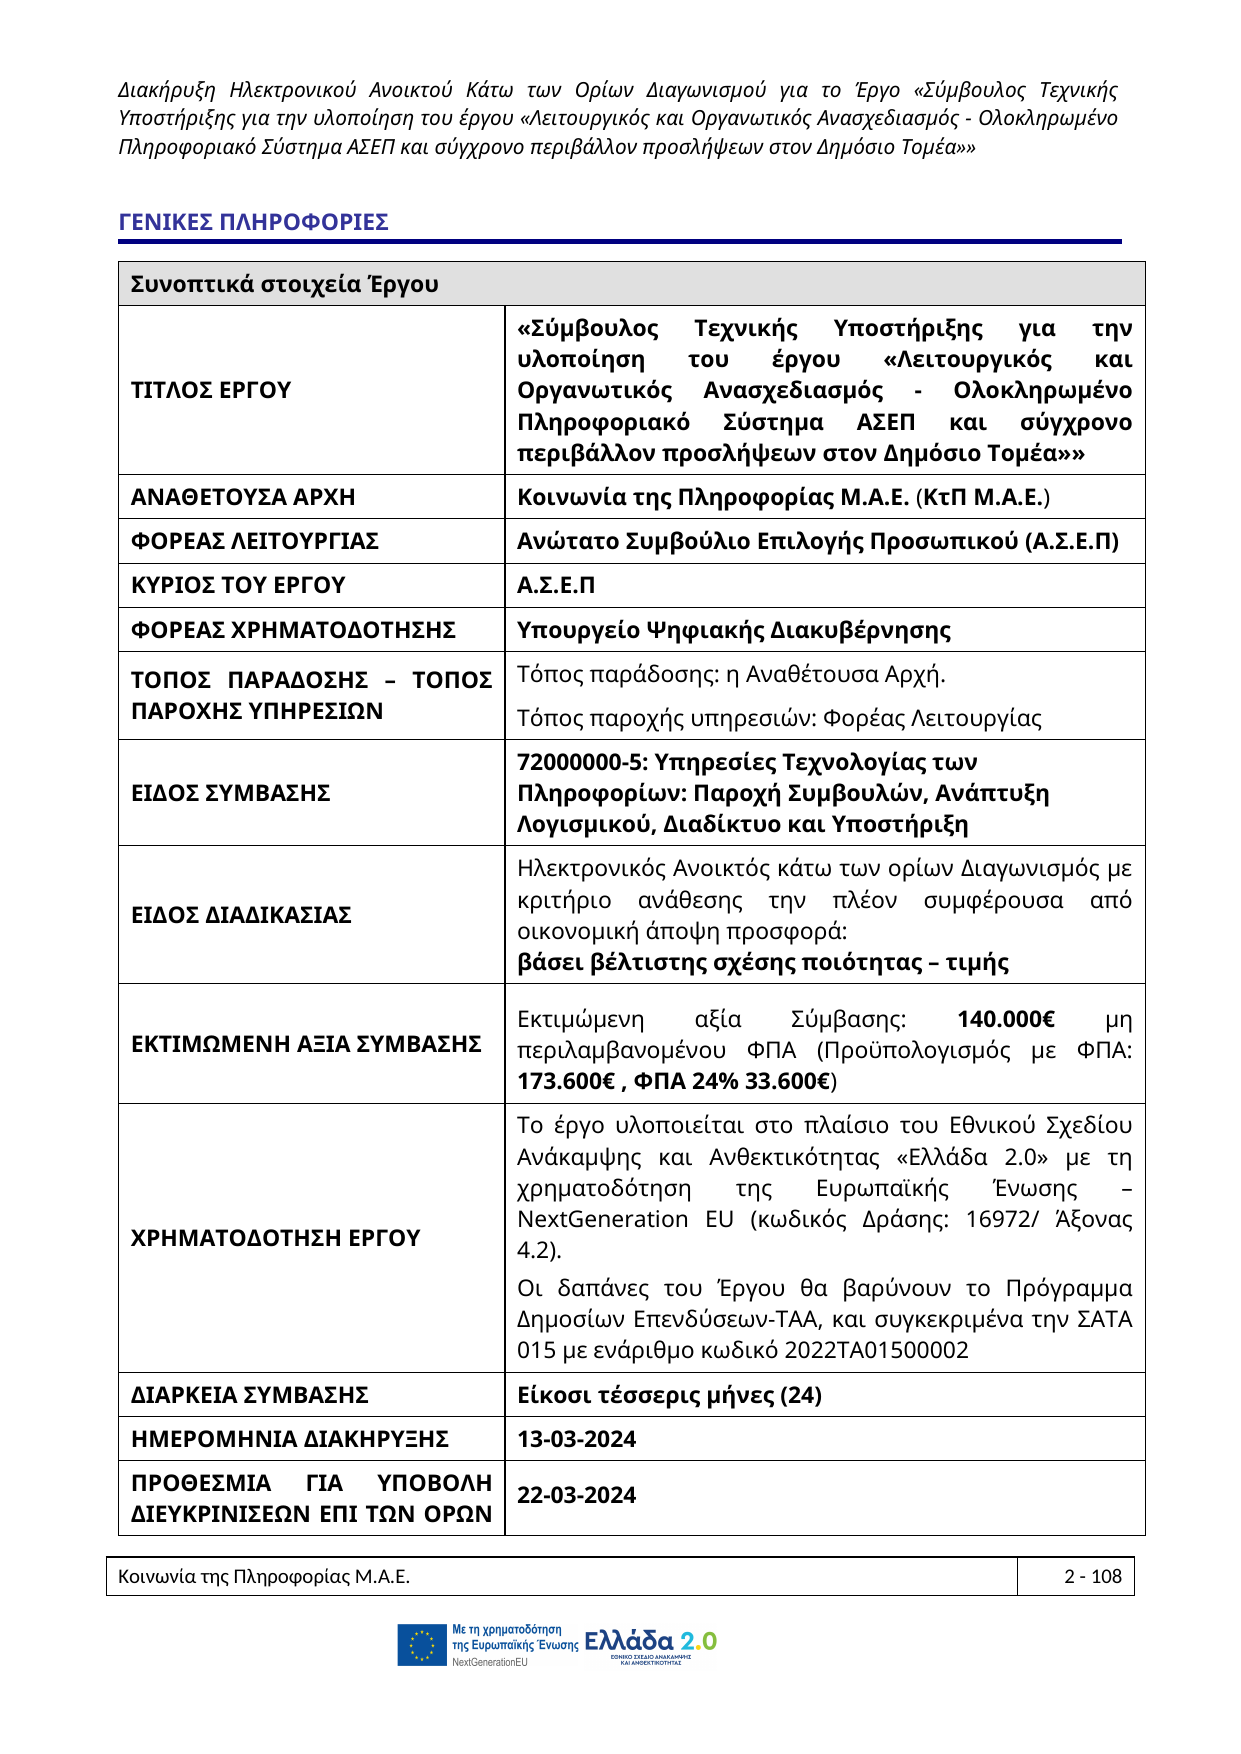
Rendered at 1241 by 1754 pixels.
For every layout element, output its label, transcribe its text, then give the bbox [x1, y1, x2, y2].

table_cell ΕΙΔΟΣ ΣΥΜΒΑΣΗΣ [119, 740, 504, 845]
table_cell 72000000-5: Υπηρεσίες Τεχνολογίας των Πληροφορίων: Παροχή Συμβουλών, Ανάπτυξη Λογισμικού, Διαδίκτυο και Υποστήριξη [506, 740, 1145, 845]
table_cell Εκτιμώμενη αξία Σύμβασης: 140.000€ μη περιλαμβανομένου ΦΠΑ (Προϋπολογισμός με ΦΠΑ: 173.600€ , ΦΠΑ 24% 33.600€) [506, 984, 1145, 1102]
table_cell Τόπος παράδοσης: η Αναθέτουσα Αρχή. Τόπος παροχής υπηρεσιών: Φορέας Λειτουργίας [506, 652, 1145, 739]
picture [584, 1623, 718, 1671]
table_cell ΤΙΤΛΟΣ ΕΡΓΟΥ [119, 306, 504, 474]
picture [397, 1624, 579, 1666]
table_cell Υπουργείο Ψηφιακής Διακυβέρνησης [506, 608, 1145, 651]
table_cell Είκοσι τέσσερις μήνες (24) [506, 1373, 1145, 1416]
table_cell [119, 1461, 504, 1535]
table_cell 13-03-2024 [506, 1417, 1145, 1460]
table_cell ΦΟΡΕΑΣ ΧΡΗΜΑΤΟΔΟΤΗΣΗΣ [119, 608, 504, 651]
table_cell ΑΝΑΘΕΤΟΥΣΑ ΑΡΧΗ [119, 475, 504, 518]
table_cell Ανώτατο Συμβούλιο Επιλογής Προσωπικού (Α.Σ.Ε.Π) [506, 519, 1145, 562]
table_cell ΤΟΠΟΣ ΠΑΡΑΔΟΣΗΣ – ΤΟΠΟΣ ΠΑΡΟΧΗΣ ΥΠΗΡΕΣΙΩΝ [119, 652, 504, 739]
table_cell ΗΜΕΡΟΜΗΝΙΑ ΔΙΑΚΗΡΥΞΗΣ [119, 1417, 504, 1460]
table_header Συνοπτικά στοιχεία Έργου [119, 262, 1145, 305]
table_cell «Σύμβουλος Τεχνικής Υποστήριξης για την υλοποίηση του έργου «Λειτουργικός και Οργανωτικός Ανασχεδιασμός - Ολοκληρωμένο Πληροφοριακό Σύστημα ΑΣΕΠ και σύγχρονο περιβάλλον προσλήψεων στον Δημόσιο Τομέα»» [506, 306, 1145, 474]
table_cell Ηλεκτρονικός Ανοικτός κάτω των ορίων Διαγωνισμός με κριτήριο ανάθεσης την πλέον συμφέρουσα από οικονομική άποψη προσφορά: βάσει βέλτιστης σχέσης ποιότητας – τιμής [506, 846, 1145, 983]
table_cell ΧΡΗΜΑΤΟΔΟΤΗΣΗ ΕΡΓΟΥ [119, 1104, 504, 1372]
text ΓΕΝΙΚΕΣ ΠΛΗΡΟΦΟΡΙΕΣ [118, 206, 1122, 239]
table_cell ΕΚΤΙΜΩΜΕΝΗ ΑΞΙΑ ΣΥΜΒΑΣΗΣ [119, 984, 504, 1102]
table_cell ΕΙΔΟΣ ΔΙΑΔΙΚΑΣΙΑΣ [119, 846, 504, 983]
table_cell ΔΙΑΡΚΕΙΑ ΣΥΜΒΑΣΗΣ [119, 1373, 504, 1416]
table_cell ΚΥΡΙΟΣ ΤΟΥ ΕΡΓΟΥ [119, 564, 504, 607]
table_cell ΦΟΡΕΑΣ ΛΕΙΤΟΥΡΓΙΑΣ [119, 519, 504, 562]
table_cell Κοινωνία της Πληροφορίας Μ.Α.Ε. (ΚτΠ Μ.Α.Ε.) [506, 475, 1145, 518]
table_cell 22-03-2024 [506, 1461, 1145, 1535]
table_cell To έργο υλοποιείται στο πλαίσιο του Εθνικού Σχεδίου Ανάκαμψης και Ανθεκτικότητας «Ελλάδα 2.0» με τη χρηματοδότηση της Ευρωπαϊκής Ένωσης – NextGeneration EU (κωδικός Δράσης: 16972/ Άξονας 4.2). Οι δαπάνες του Έργου θα βαρύνουν το Πρόγραμμα Δημοσίων Επενδύσεων-TAA, και συγκεκριμένα την ΣΑΤΑ 015 με ενάριθμο κωδικό 2022ΤΑ01500002 [506, 1104, 1145, 1372]
table_cell Α.Σ.Ε.Π [506, 564, 1145, 607]
